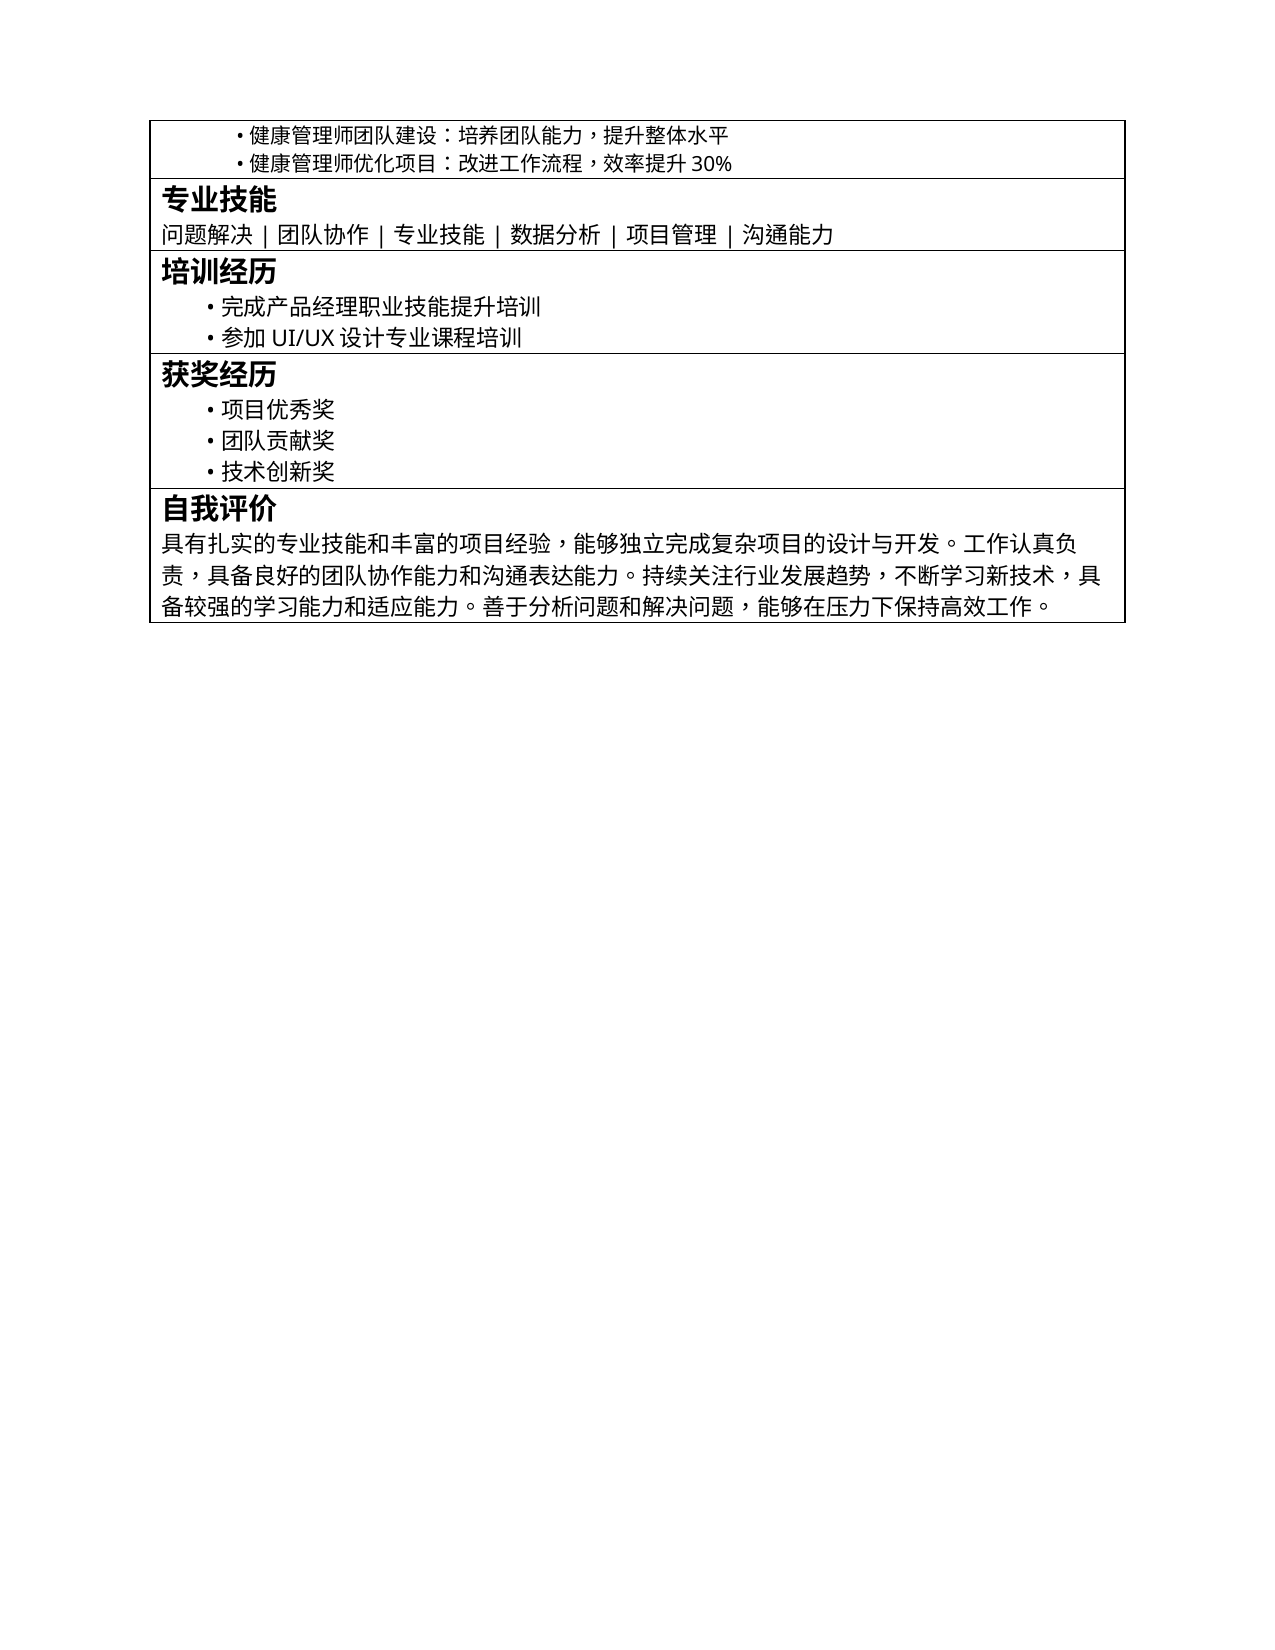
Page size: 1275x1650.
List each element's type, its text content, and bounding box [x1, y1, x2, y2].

table_cell 培训经历 • 完成产品经理职业技能提升培训 • 参加UI/UX设计专业课程培训 [151, 251, 1124, 353]
table_cell 获奖经历 • 项目优秀奖 • 团队贡献奖 • 技术创新奖 [151, 354, 1124, 488]
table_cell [151, 121, 1124, 178]
table_cell 专业技能 问题解决 | 团队协作 | 专业技能 | 数据分析 | 项目管理 | 沟通能力 [151, 179, 1124, 250]
table_cell 自我评价 具有扎实的专业技能和丰富的项目经验，能够独立完成复杂项目的设计与开发。工作认真负责，具备良好的团队协作能力和沟通表达能力。持续关注行业发展趋势，不断学习新技术，具备较强的学习能力和适应能力。善于分析问题和解决问题，能够在压力下保持高效工作。 [151, 489, 1124, 622]
